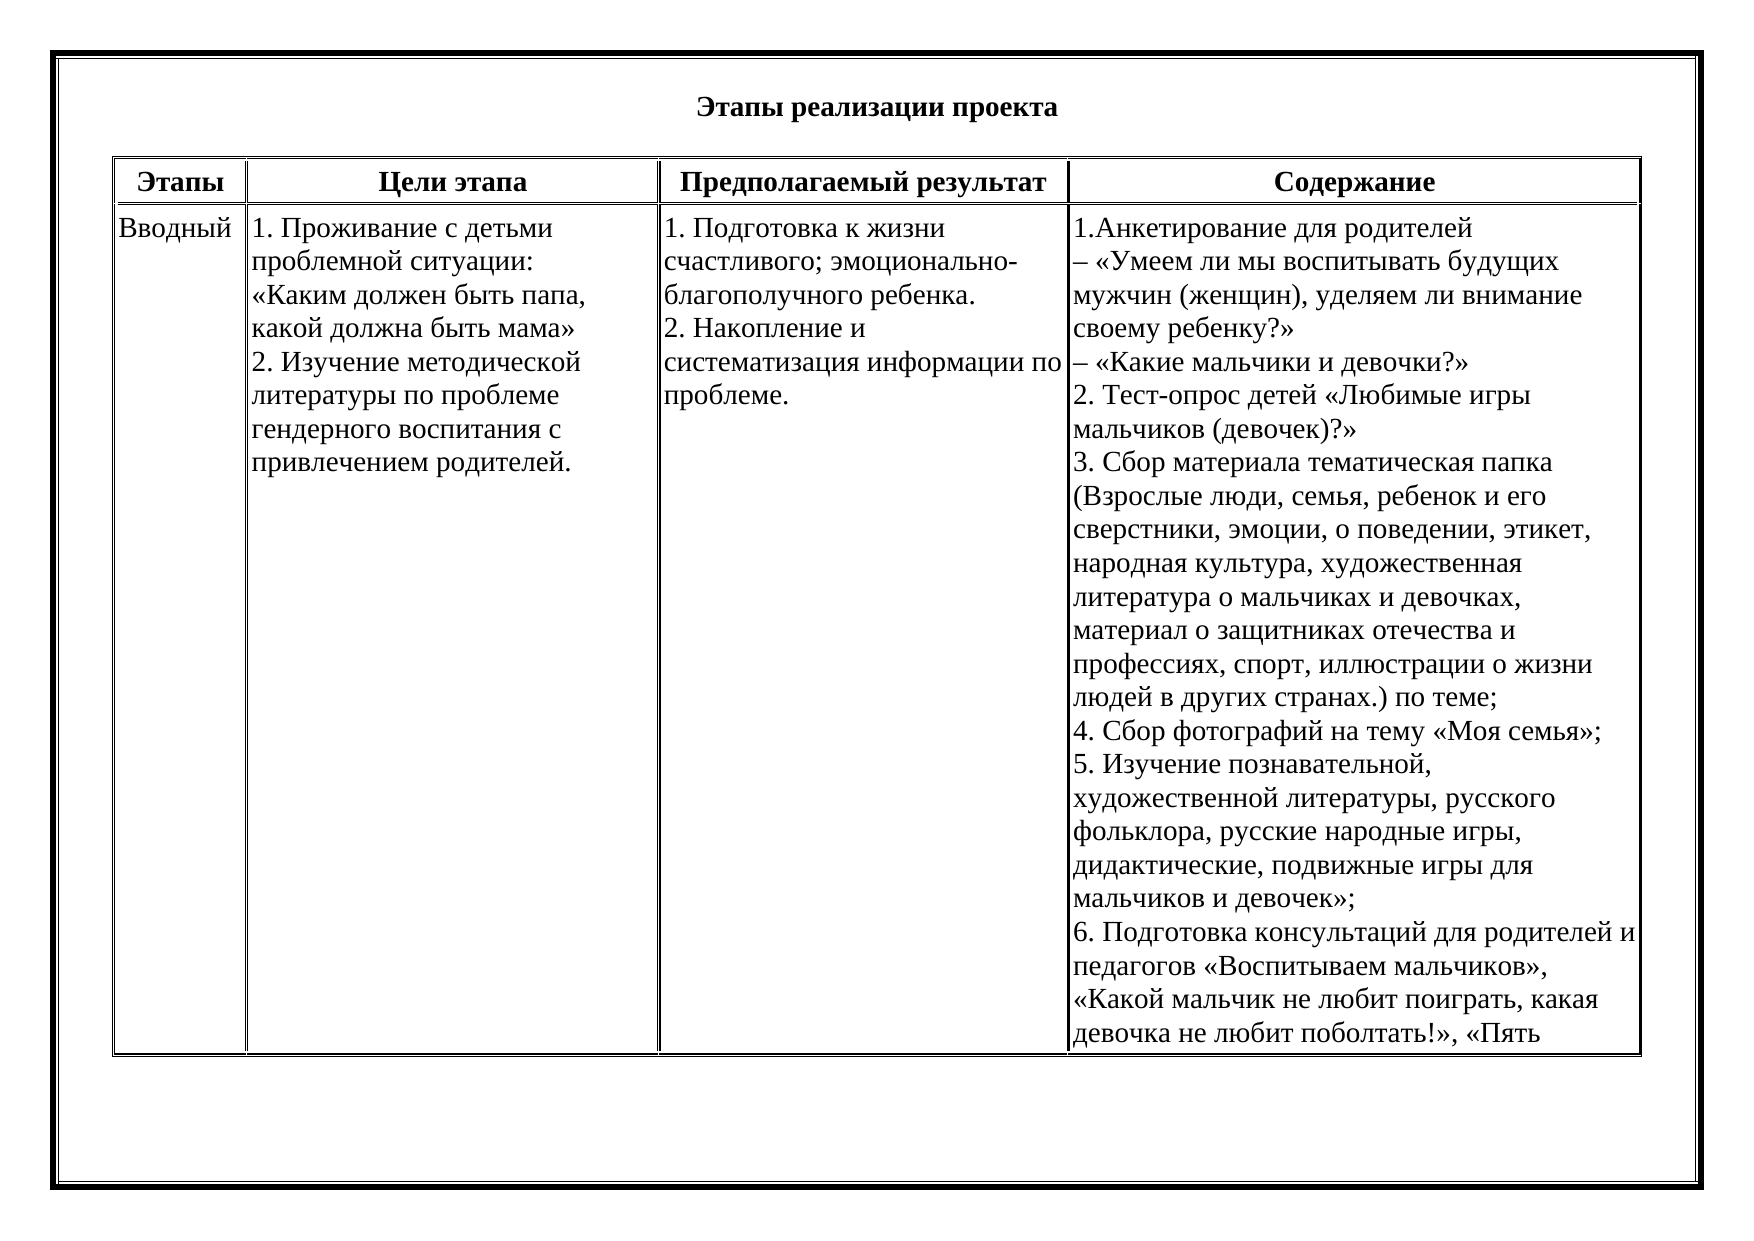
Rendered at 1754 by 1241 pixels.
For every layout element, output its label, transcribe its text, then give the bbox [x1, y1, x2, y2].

table_header Этапы [115, 159, 247, 202]
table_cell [247, 202, 659, 1053]
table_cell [659, 205, 1068, 1053]
table_header Предполагаемый результат [659, 157, 1068, 202]
table_header Цели этапа [247, 157, 659, 202]
text Этапы реализации проекта [118, 89, 1636, 122]
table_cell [1068, 202, 1641, 1053]
table_cell Вводный [114, 202, 247, 1053]
table_header Содержание [1068, 159, 1639, 202]
